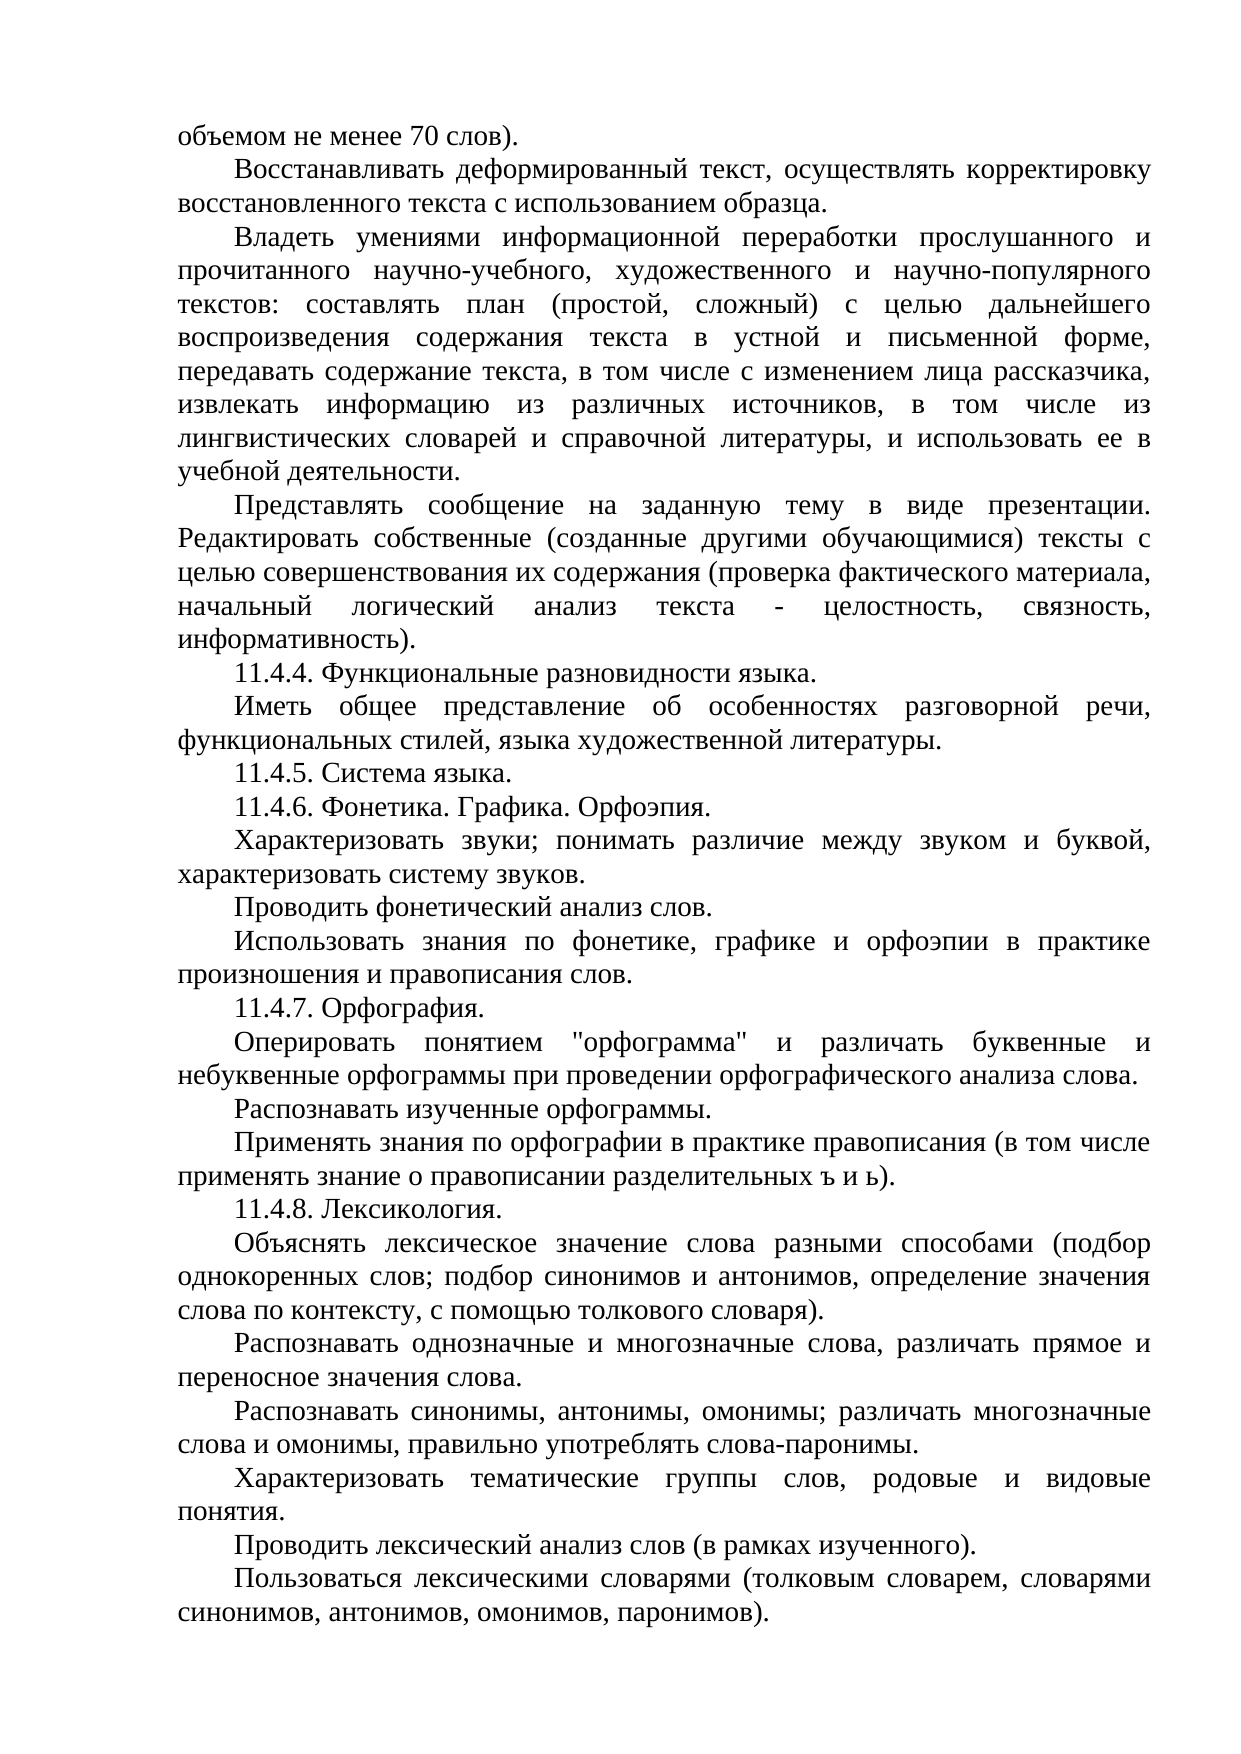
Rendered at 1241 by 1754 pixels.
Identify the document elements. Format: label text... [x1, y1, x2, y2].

text Распознавать однозначные и многозначные слова, различать прямое и переносное значения слова. [177, 1326, 1152, 1393]
text Представлять сообщение на заданную тему в виде презентации. Редактировать собственные (созданные другими обучающимися) тексты с целью совершенствования их содержания (проверка фактического материала, начальный логический анализ текста - целостность, связность, информативность). [177, 487, 1152, 655]
text Распознавать изученные орфограммы. [177, 1091, 1152, 1124]
text Характеризовать тематические группы слов, родовые и видовые понятия. [177, 1460, 1152, 1527]
text Восстанавливать деформированный текст, осуществлять корректировку восстановленного текста с использованием образца. [177, 152, 1152, 219]
text Оперировать понятием "орфограмма" и различать буквенные и небуквенные орфограммы при проведении орфографического анализа слова. [177, 1024, 1152, 1091]
text Проводить лексический анализ слов (в рамках изученного). [177, 1527, 1152, 1560]
text 11.4.8. Лексикология. [177, 1191, 1152, 1225]
text Владеть умениями информационной переработки прослушанного и прочитанного научно-учебного, художественного и научно-популярного текстов: составлять план (простой, сложный) с целью дальнейшего воспроизведения содержания текста в устной и письменной форме, передавать содержание текста, в том числе с изменением лица рассказчика, извлекать информацию из различных источников, в том числе из лингвистических словарей и справочной литературы, и использовать ее в учебной деятельности. [177, 219, 1152, 487]
text Применять знания по орфографии в практике правописания (в том числе применять знание о правописании разделительных ъ и ь). [177, 1124, 1152, 1191]
text 11.4.4. Функциональные разновидности языка. [177, 655, 1152, 688]
text Распознавать синонимы, антонимы, омонимы; различать многозначные слова и омонимы, правильно употреблять слова-паронимы. [177, 1393, 1152, 1460]
text Характеризовать звуки; понимать различие между звуком и буквой, характеризовать систему звуков. [177, 822, 1152, 889]
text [177, 118, 1152, 152]
text 11.4.7. Орфография. [177, 990, 1152, 1024]
text 11.4.6. Фонетика. Графика. Орфоэпия. [177, 789, 1152, 822]
text Пользоваться лексическими словарями (толковым словарем, словарями синонимов, антонимов, омонимов, паронимов). [177, 1560, 1152, 1627]
text Объяснять лексическое значение слова разными способами (подбор однокоренных слов; подбор синонимов и антонимов, определение значения слова по контексту, с помощью толкового словаря). [177, 1225, 1152, 1326]
text Иметь общее представление об особенностях разговорной речи, функциональных стилей, языка художественной литературы. [177, 688, 1152, 755]
text 11.4.5. Система языка. [177, 755, 1152, 789]
text Использовать знания по фонетике, графике и орфоэпии в практике произношения и правописания слов. [177, 923, 1152, 990]
text Проводить фонетический анализ слов. [177, 889, 1152, 923]
